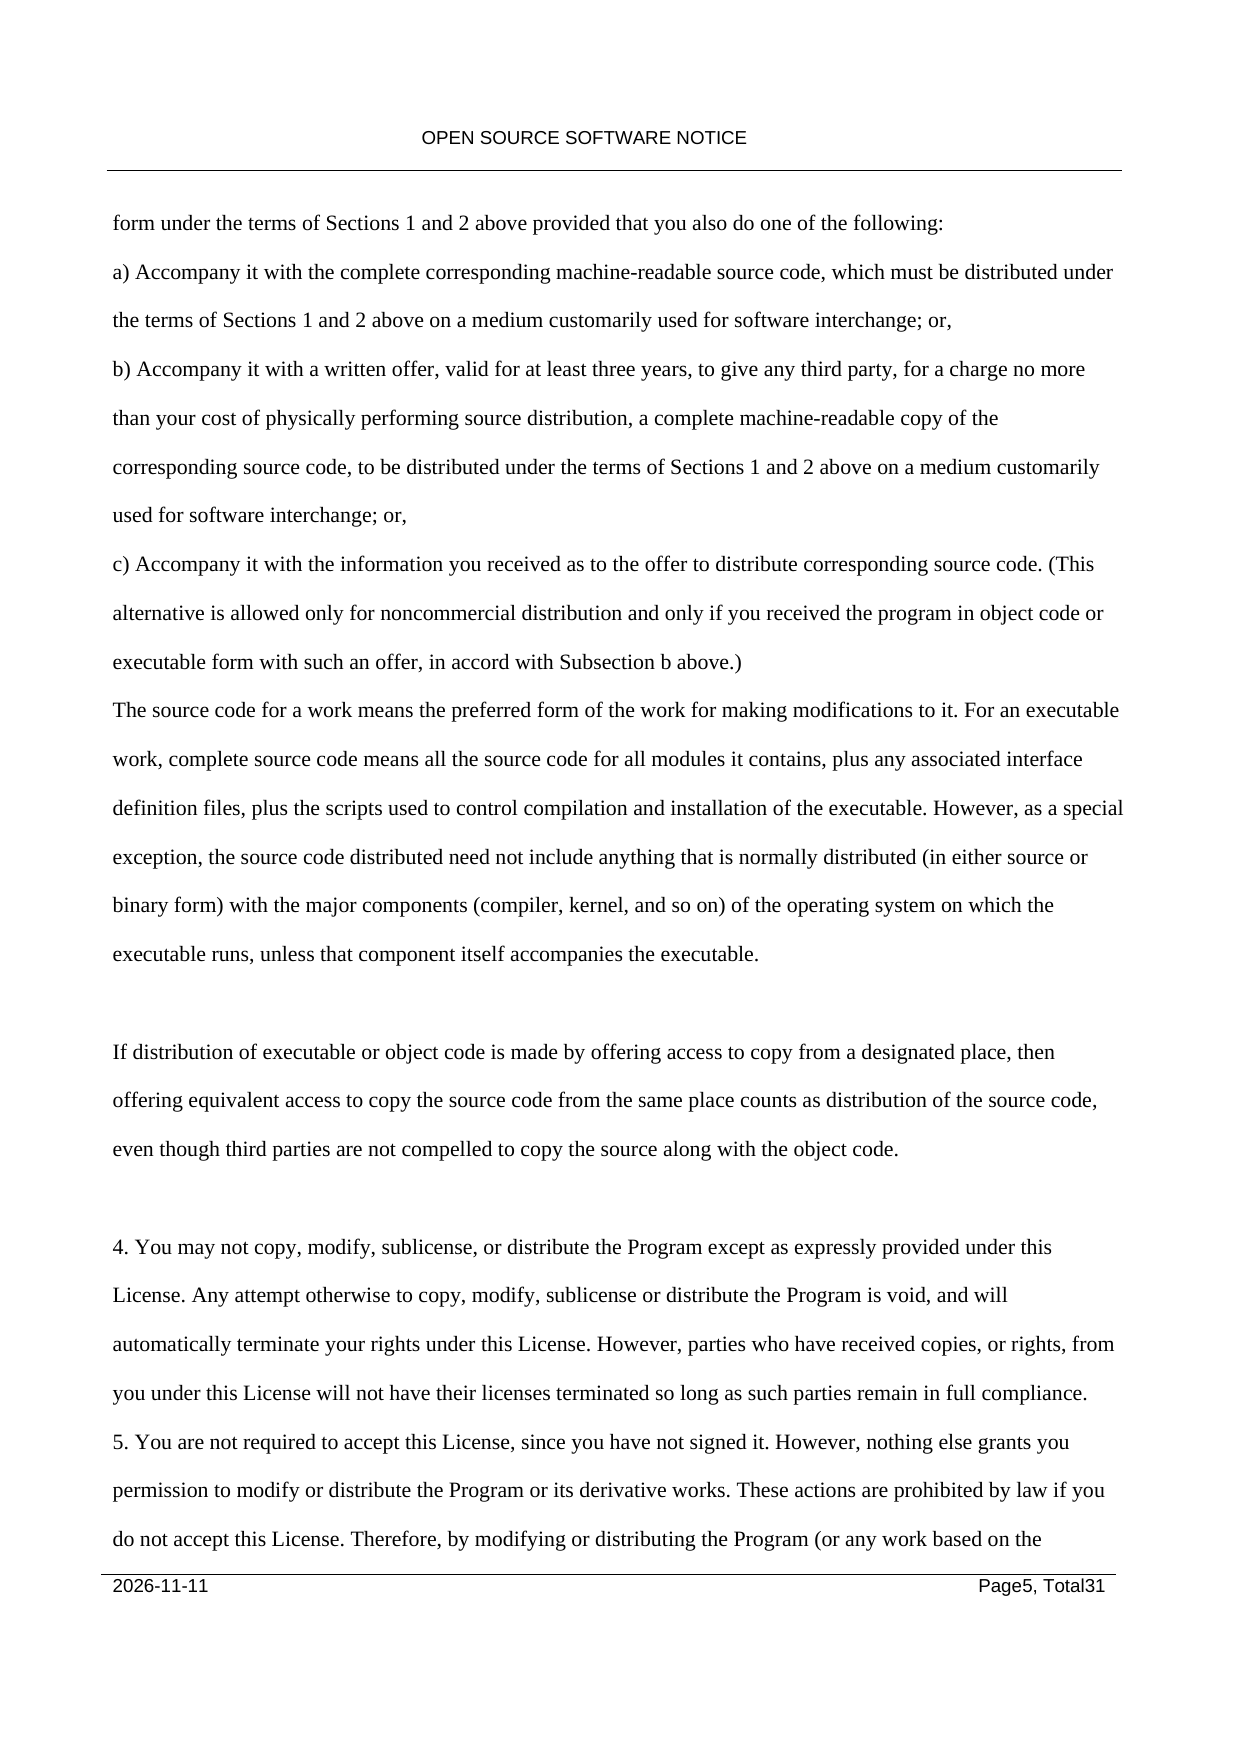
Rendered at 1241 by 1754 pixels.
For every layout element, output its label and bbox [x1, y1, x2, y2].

text [112, 206, 1128, 1555]
